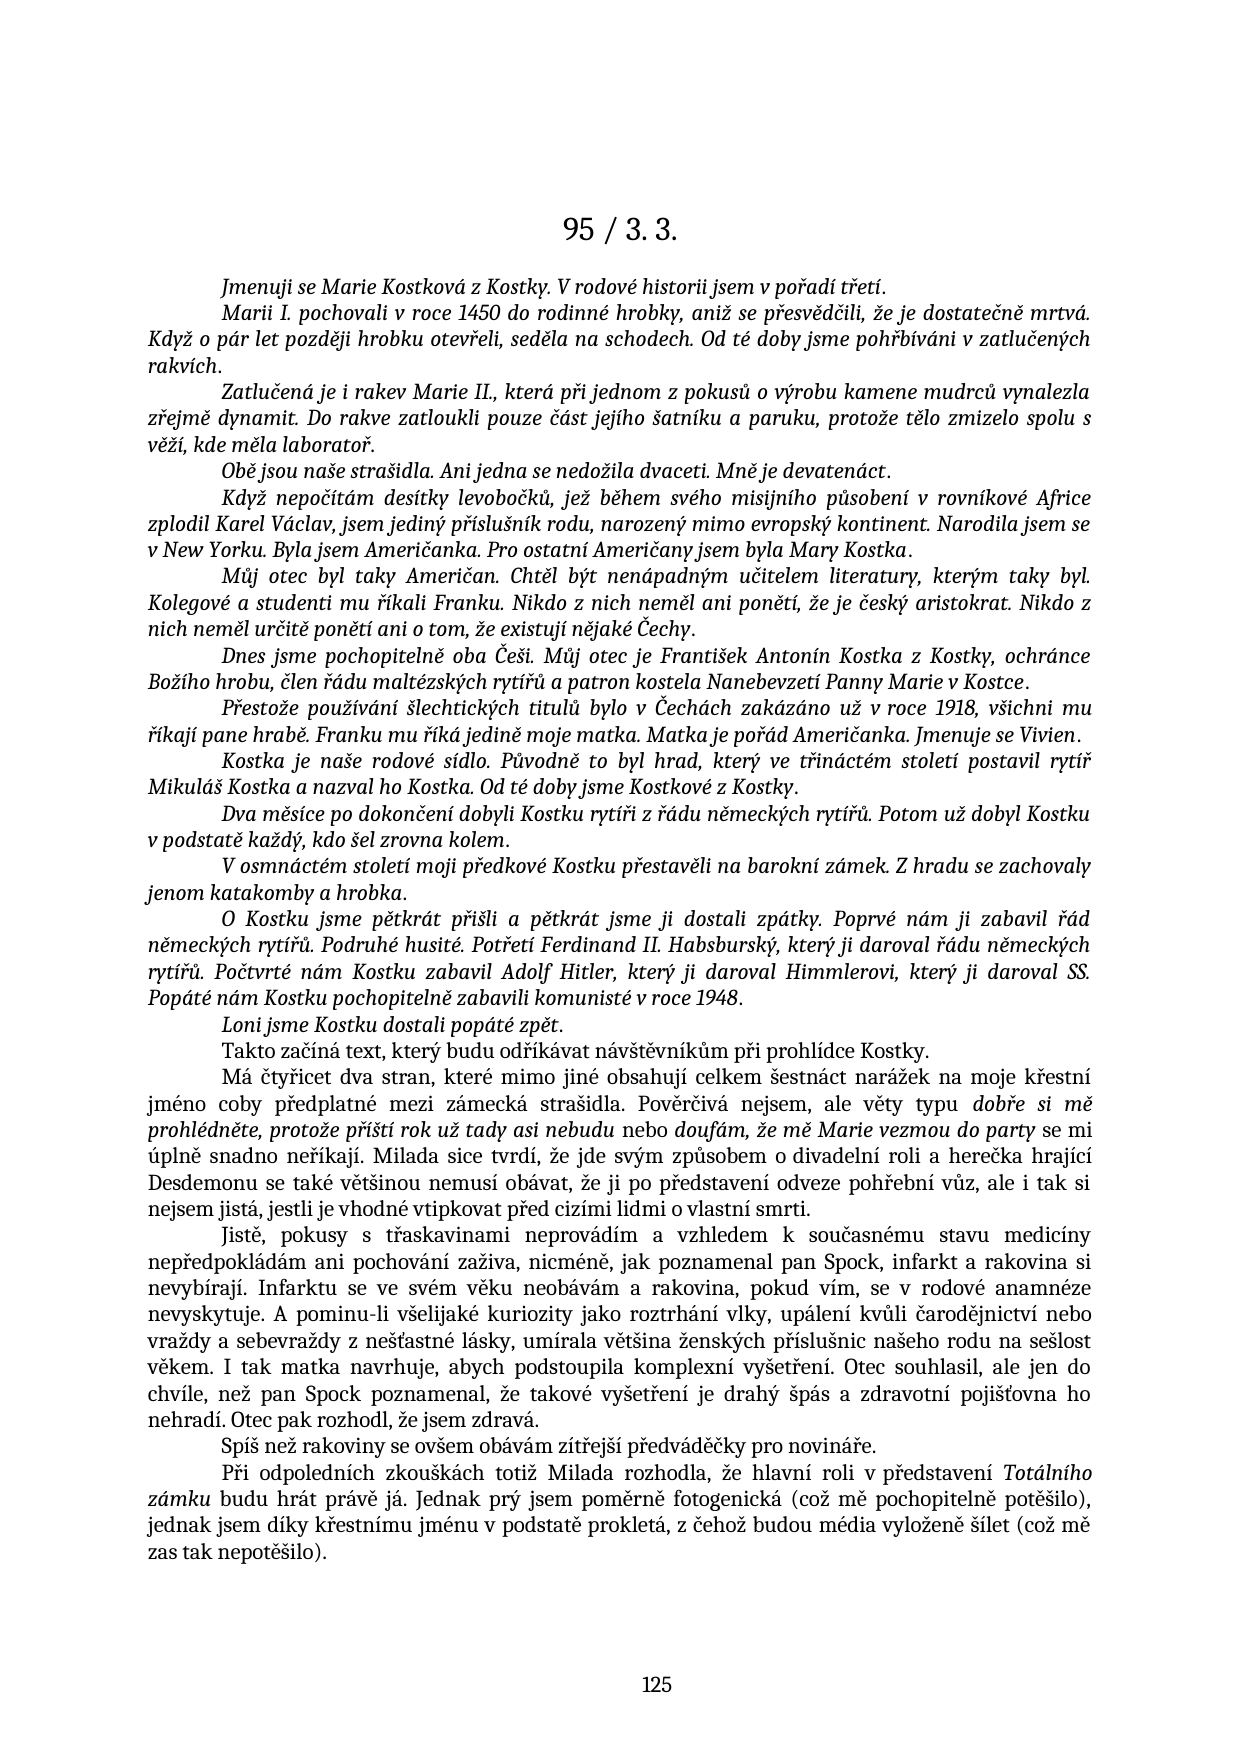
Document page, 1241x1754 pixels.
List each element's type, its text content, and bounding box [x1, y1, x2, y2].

text V osmnáctém století moji předkové Kostku přestavěli na barokní zámek. Z hradu se zachovaly jenom katakomby a hrobka. [148, 853, 1093, 906]
text Jistě, pokusy s třaskavinami neprovádím a vzhledem k současnému stavu medicíny nepředpokládám ani pochování zaživa, nicméně, jak poznamenal pan Spock, infarkt a rakovina si nevybírají. Infarktu se ve svém věku neobávám a rakovina, pokud vím, se v rodové anamnéze nevyskytuje. A pominu-li všelijaké kuriozity jako roztrhání vlky, upálení kvůli čarodějnictví nebo vraždy a sebevraždy z nešťastné lásky, umírala většina ženských příslušnic našeho rodu na sešlost věkem. I tak matka navrhuje, abych podstoupila komplexní vyšetření. Otec souhlasil, ale jen do chvíle, než pan Spock poznamenal, že takové vyšetření je drahý špás a zdravotní pojišťovna ho nehradí. Otec pak rozhodl, že jsem zdravá. [148, 1222, 1093, 1433]
text Loni jsme Kostku dostali popáté zpět. [148, 1011, 1093, 1038]
text Má čtyřicet dva stran, které mimo jiné obsahují celkem šestnáct narážek na moje křestní jméno coby předplatné mezi zámecká strašidla. Pověrčivá nejsem, ale věty typu dobře si mě prohlédněte, protože příští rok už tady asi nebudu nebo doufám, že mě Marie vezmou do party se mi úplně snadno neříkají. Milada sice tvrdí, že jde svým způsobem o divadelní roli a herečka hrající Desdemonu se také většinou nemusí obávat, že ji po představení odveze pohřební vůz, ale i tak si nejsem jistá, jestli je vhodné vtipkovat před cizími lidmi o vlastní smrti. [148, 1064, 1093, 1222]
text Takto začíná text, který budu odříkávat návštěvníkům při prohlídce Kostky. [148, 1038, 1093, 1064]
text Můj otec byl taky Američan. Chtěl být nenápadným učitelem literatury, kterým taky byl. Kolegové a studenti mu říkali Franku. Nikdo z nich neměl ani ponětí, že je český aristokrat. Nikdo z nich neměl určitě ponětí ani o tom, že existují nějaké Čechy. [148, 563, 1093, 642]
text Zatlučená je i rakev Marie II., která při jednom z pokusů o výrobu kamene mudrců vynalezla zřejmě dynamit. Do rakve zatloukli pouze část jejího šatníku a paruku, protože tělo zmizelo spolu s věží, kde měla laboratoř. [148, 379, 1093, 458]
text Při odpoledních zkouškách totiž Milada rozhodla, že hlavní roli v představení Totálního zámku budu hrát právě já. Jednak prý jsem poměrně fotogenická (což mě pochopitelně potěšilo), jednak jsem díky křestnímu jménu v podstatě prokletá, z čehož budou média vyloženě šílet (což mě zas tak nepotěšilo). [148, 1459, 1093, 1565]
text Dnes jsme pochopitelně oba Češi. Můj otec je František Antonín Kostka z Kostky, ochránce Božího hrobu, člen řádu maltézských rytířů a patron kostela Nanebevzetí Panny Marie v Kostce. [148, 642, 1093, 695]
text Když nepočítám desítky levobočků, jež během svého misijního působení v rovníkové Africe zplodil Karel Václav, jsem jediný příslušník rodu, narozený mimo evropský kontinent. Narodila jsem se v New Yorku. Byla jsem Američanka. Pro ostatní Američany jsem byla Mary Kostka. [148, 484, 1093, 563]
text Spíš než rakoviny se ovšem obávám zítřejší předváděčky pro novináře. [148, 1433, 1093, 1459]
text Přestože používání šlechtických titulů bylo v Čechách zakázáno už v roce 1918, všichni mu říkají pane hrabě. Franku mu říká jedině moje matka. Matka je pořád Američanka. Jmenuje se Vivien. [148, 695, 1093, 748]
subtitle 95 / 3. 3. [148, 210, 1093, 248]
text O Kostku jsme pětkrát přišli a pětkrát jsme ji dostali zpátky. Poprvé nám ji zabavil řád německých rytířů. Podruhé husité. Potřetí Ferdinand II. Habsburský, který ji daroval řádu německých rytířů. Počtvrté nám Kostku zabavil Adolf Hitler, který ji daroval Himmlerovi, který ji daroval SS. Popáté nám Kostku pochopitelně zabavili komunisté v roce 1948. [148, 906, 1093, 1011]
text Marii I. pochovali v roce 1450 do rodinné hrobky, aniž se přesvědčili, že je dostatečně mrtvá. Když o pár let později hrobku otevřeli, seděla na schodech. Od té doby jsme pohřbíváni v zatlučených rakvích. [148, 300, 1093, 379]
text Kostka je naše rodové sídlo. Původně to byl hrad, který ve třináctém století postavil rytíř Mikuláš Kostka a nazval ho Kostka. Od té doby jsme Kostkové z Kostky. [148, 748, 1093, 801]
text Dva měsíce po dokončení dobyli Kostku rytíři z řádu německých rytířů. Potom už dobyl Kostku v podstatě každý, kdo šel zrovna kolem. [148, 801, 1093, 853]
text Obě jsou naše strašidla. Ani jedna se nedožila dvaceti. Mně je devatenáct. [148, 458, 1093, 484]
text Jmenuji se Marie Kostková z Kostky. V rodové historii jsem v pořadí třetí. [148, 273, 1093, 300]
